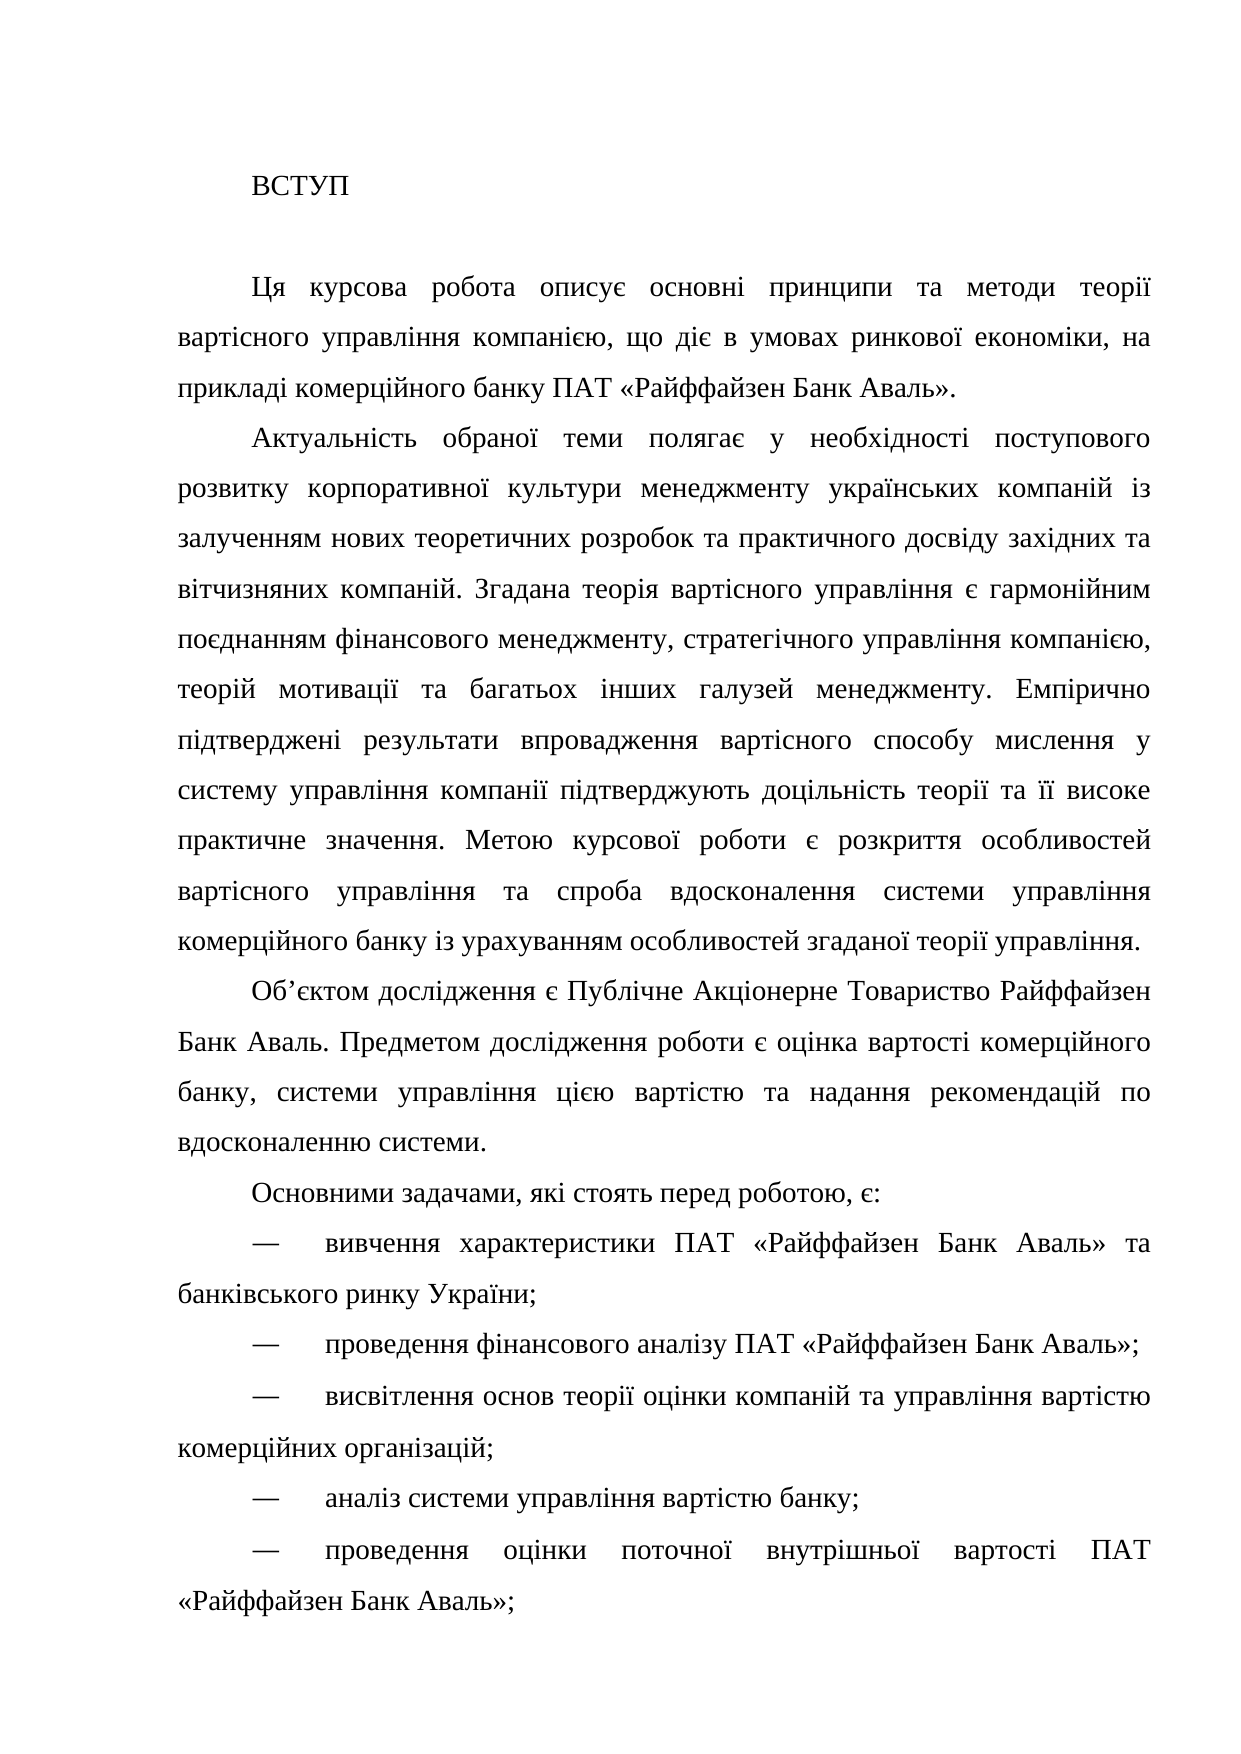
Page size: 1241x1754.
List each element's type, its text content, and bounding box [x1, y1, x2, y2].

text Ця курсова робота описує основні принципи та методи теорії вартісного управління компанією, що діє в умовах ринкової економіки, на прикладі комерційного банку ПАТ «Райффайзен Банк Аваль». [177, 269, 1152, 403]
text Об’єктом дослідження є Публічне Акціонерне Товариство Райффайзен Банк Аваль. Предметом дослідження роботи є оцінка вартості комерційного банку, системи управління цією вартістю та надання рекомендацій по вдосконаленню системи. [177, 973, 1152, 1158]
text Актуальність обраної теми полягає у необхідності поступового розвитку корпоративної культури менеджменту українських компаній із залученням нових теоретичних розробок та практичного досвіду західних та вітчизняних компаній. Згадана теорія вартісного управління є гармонійним поєднанням фінансового менеджменту, стратегічного управління компанією, теорій мотивації та багатьох інших галузей менеджменту. Емпірично підтверджені результати впровадження вартісного способу мислення у систему управління компанії підтверджують доцільність теорії та її високе практичне значення. Метою курсової роботи є розкриття особливостей вартісного управління та спроба вдосконалення системи управління комерційного банку із урахуванням особливостей згаданої теорії управління. [177, 420, 1152, 957]
text Основними задачами, які стоять перед роботою, є: [177, 1175, 1152, 1208]
list проведення оцінки поточної внутрішньої вартості ПАТ «Райффайзен Банк Аваль»; [177, 1532, 1152, 1617]
list вивчення характеристики ПАТ «Райффайзен Банк Аваль» та банківського ринку України; [177, 1225, 1152, 1310]
text ВСТУП [177, 168, 1152, 202]
list проведення фінансового аналізу ПАТ «Райффайзен Банк Аваль»; [177, 1327, 1152, 1361]
list висвітлення основ теорії оцінки компаній та управління вартістю комерційних організацій; [177, 1378, 1152, 1463]
list аналіз системи управління вартістю банку; [177, 1480, 1152, 1515]
